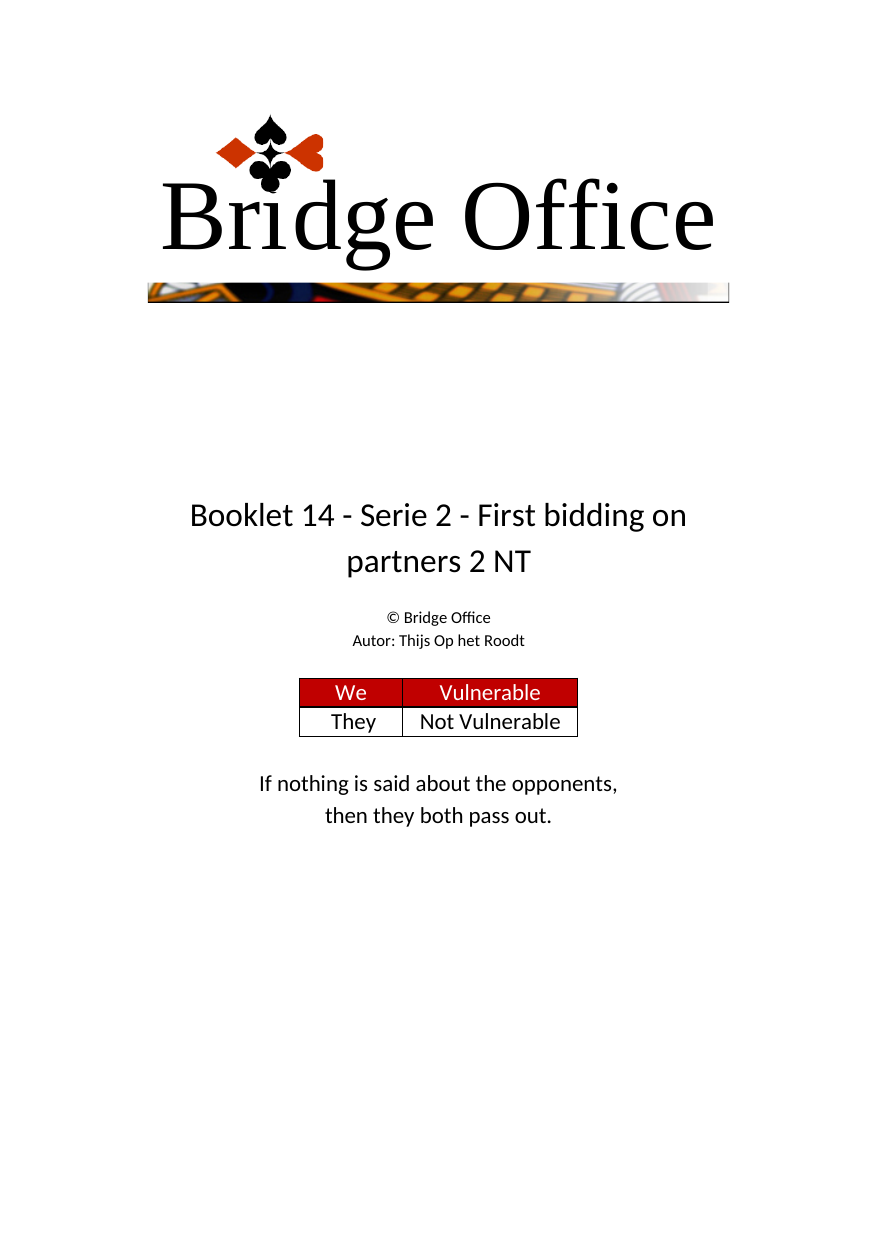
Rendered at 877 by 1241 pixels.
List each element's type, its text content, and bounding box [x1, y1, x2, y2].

picture [147, 283, 730, 303]
text Autor: Thijs Op het Roodt [148, 631, 729, 651]
table_cell They [300, 708, 402, 736]
text Booklet 14 - Serie 2 - First bidding on partners 2 NT © Bridge Office [148, 447, 729, 628]
table_header We [300, 679, 402, 706]
text then they both pass out. [148, 801, 729, 829]
text If nothing is said about the opponents, [148, 769, 729, 797]
table_cell Not Vulnerable [403, 708, 577, 736]
table_header Vulnerable [403, 679, 577, 706]
